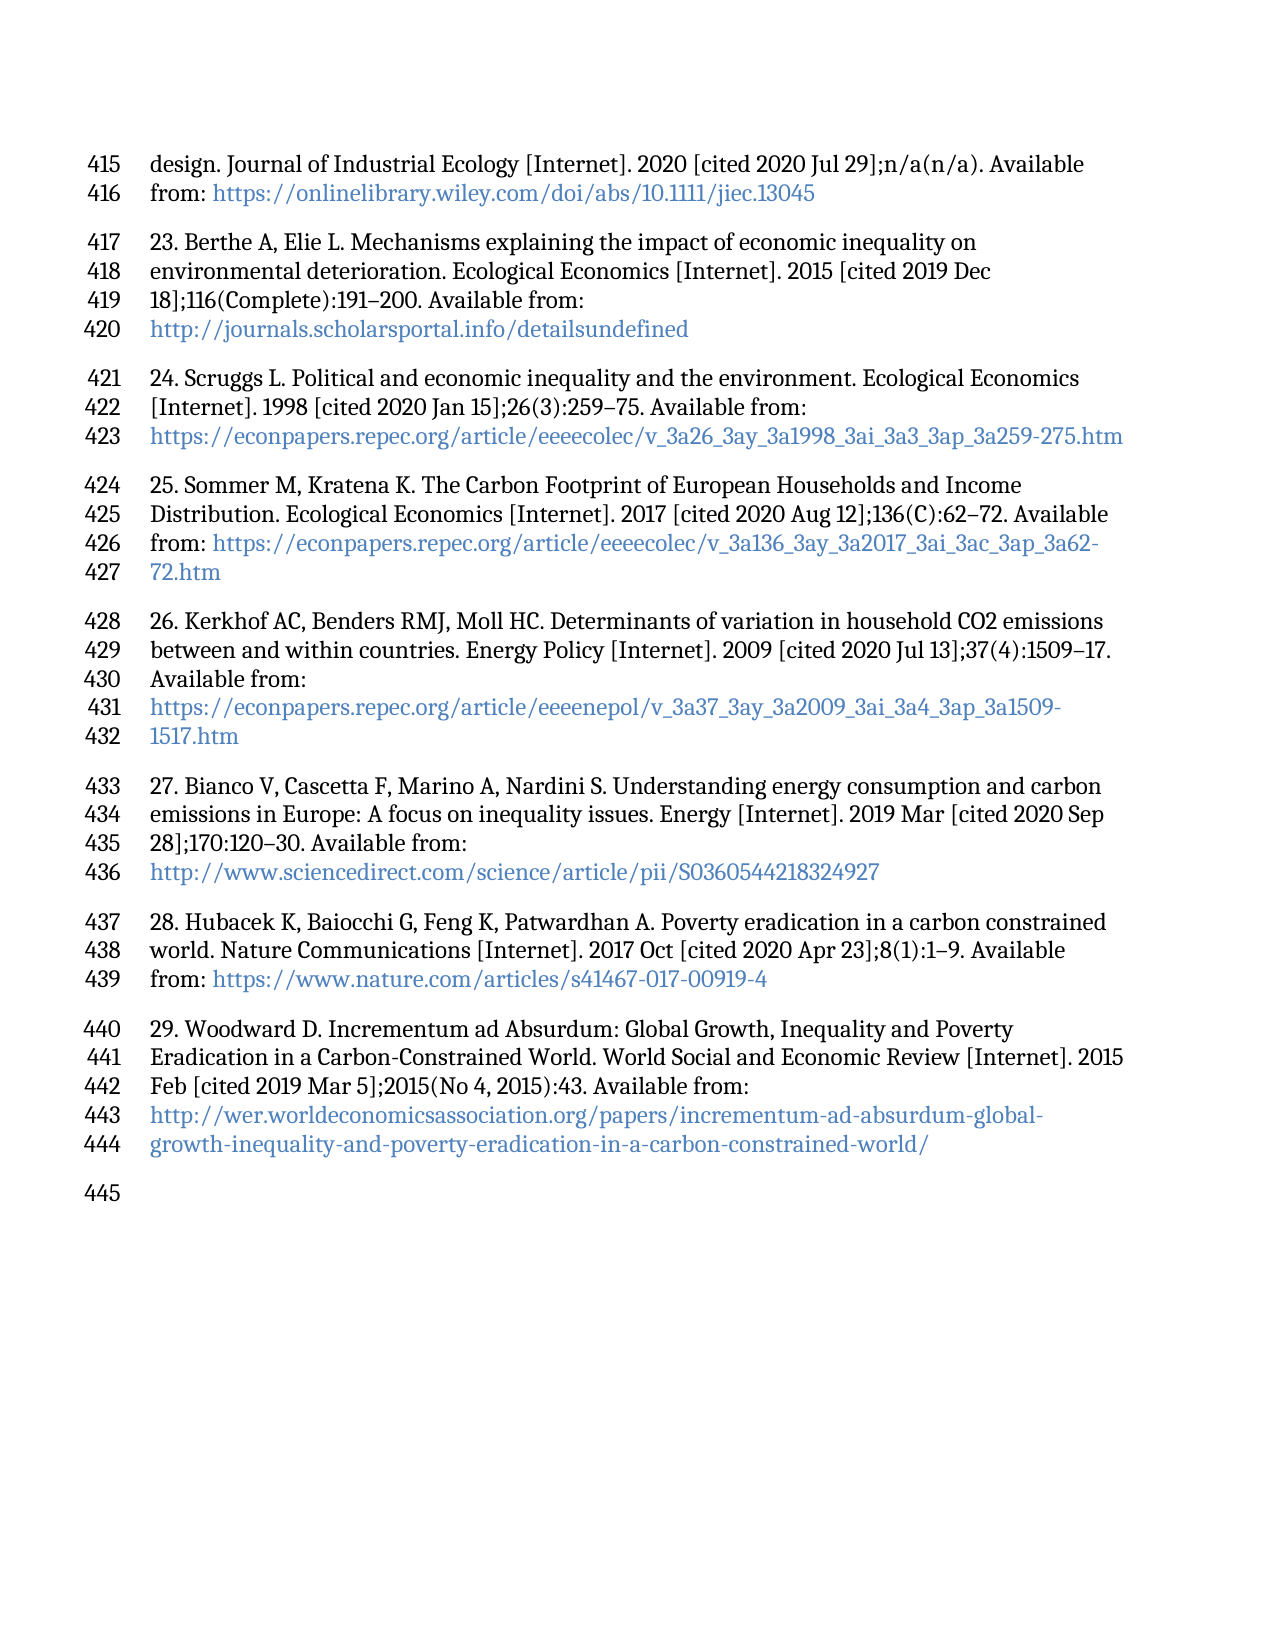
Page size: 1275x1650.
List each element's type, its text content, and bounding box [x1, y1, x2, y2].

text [150, 150, 1125, 207]
text 27. Bianco V, Cascetta F, Marino A, Nardini S. Understanding energy consumption and carbon emissions in Europe: A focus on inequality issues. Energy [Internet]. 2019 Mar [cited 2020 Sep 28];170:120–30. Available from: http://www.sciencedirect.com/science/article/pii/S0360544218324927 [150, 772, 1125, 887]
text 23. Berthe A, Elie L. Mechanisms explaining the impact of economic inequality on environmental deterioration. Ecological Economics [Internet]. 2015 [cited 2019 Dec 18];116(Complete):191–200. Available from: http://journals.scholarsportal.info/detailsundefined [150, 228, 1125, 343]
text 26. Kerkhof AC, Benders RMJ, Moll HC. Determinants of variation in household CO2 emissions between and within countries. Energy Policy [Internet]. 2009 [cited 2020 Jul 13];37(4):1509–17. Available from: https://econpapers.repec.org/article/eeeenepol/v_3a37_3ay_3a2009_3ai_3a4_3ap_3a1509-1517.htm [150, 607, 1125, 751]
text 24. Scruggs L. Political and economic inequality and the environment. Ecological Economics [Internet]. 1998 [cited 2020 Jan 15];26(3):259–75. Available from: https://econpapers.repec.org/article/eeeecolec/v_3a26_3ay_3a1998_3ai_3a3_3ap_3a259-275.htm [150, 364, 1125, 450]
text 25. Sommer M, Kratena K. The Carbon Footprint of European Households and Income Distribution. Ecological Economics [Internet]. 2017 [cited 2020 Aug 12];136(C):62–72. Available from: https://econpapers.repec.org/article/eeeecolec/v_3a136_3ay_3a2017_3ai_3ac_3ap_3a62-72.htm [150, 471, 1125, 586]
text 29. Woodward D. Incrementum ad Absurdum: Global Growth, Inequality and Poverty Eradication in a Carbon-Constrained World. World Social and Economic Review [Internet]. 2015 Feb [cited 2019 Mar 5];2015(No 4, 2015):43. Available from: http://wer.worldeconomicsassociation.org/papers/incrementum-ad-absurdum-global-growth-inequality-and-poverty-eradication-in-a-carbon-constrained-world/ [150, 1014, 1125, 1158]
text 28. Hubacek K, Baiocchi G, Feng K, Patwardhan A. Poverty eradication in a carbon constrained world. Nature Communications [Internet]. 2017 Oct [cited 2020 Apr 23];8(1):1–9. Available from: https://www.nature.com/articles/s41467-017-00919-4 [150, 907, 1125, 994]
